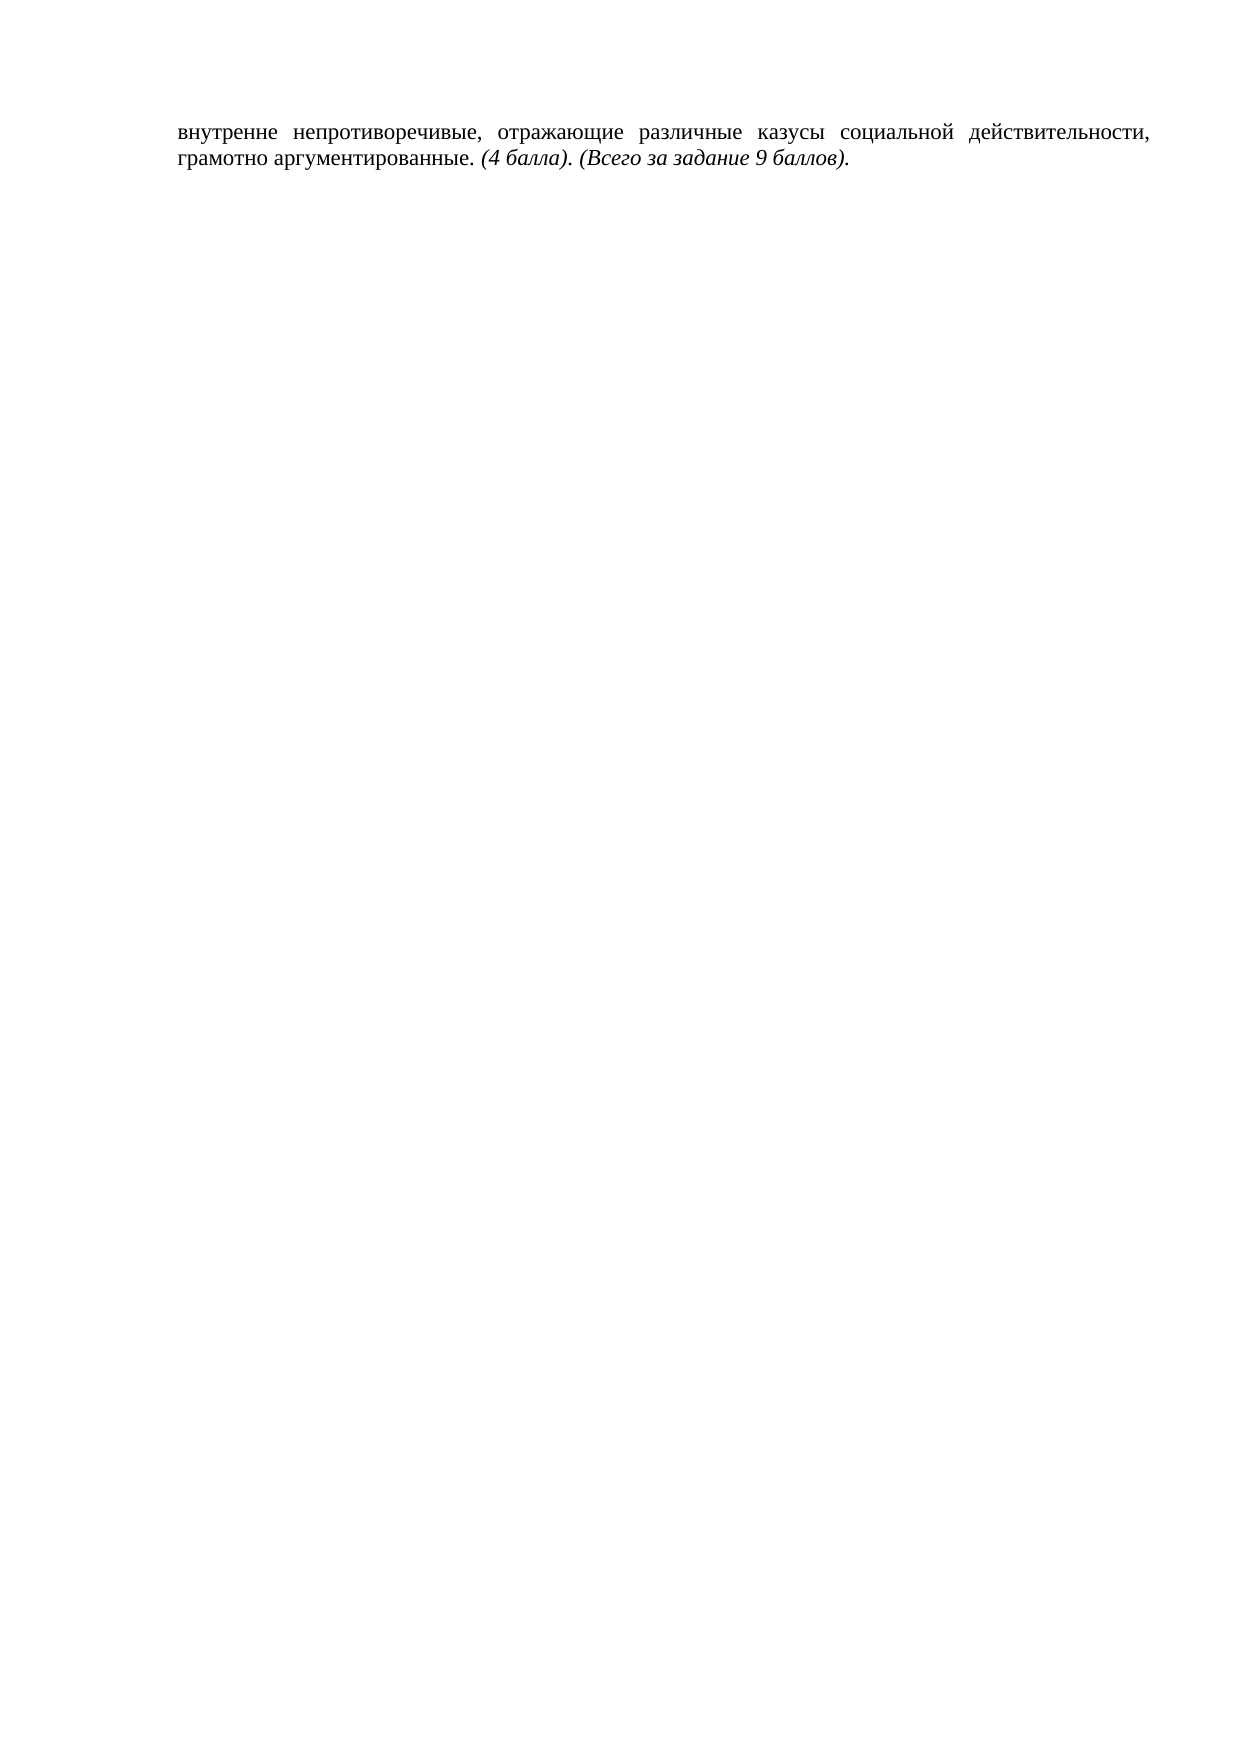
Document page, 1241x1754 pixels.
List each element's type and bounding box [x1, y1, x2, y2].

text [177, 118, 1152, 171]
